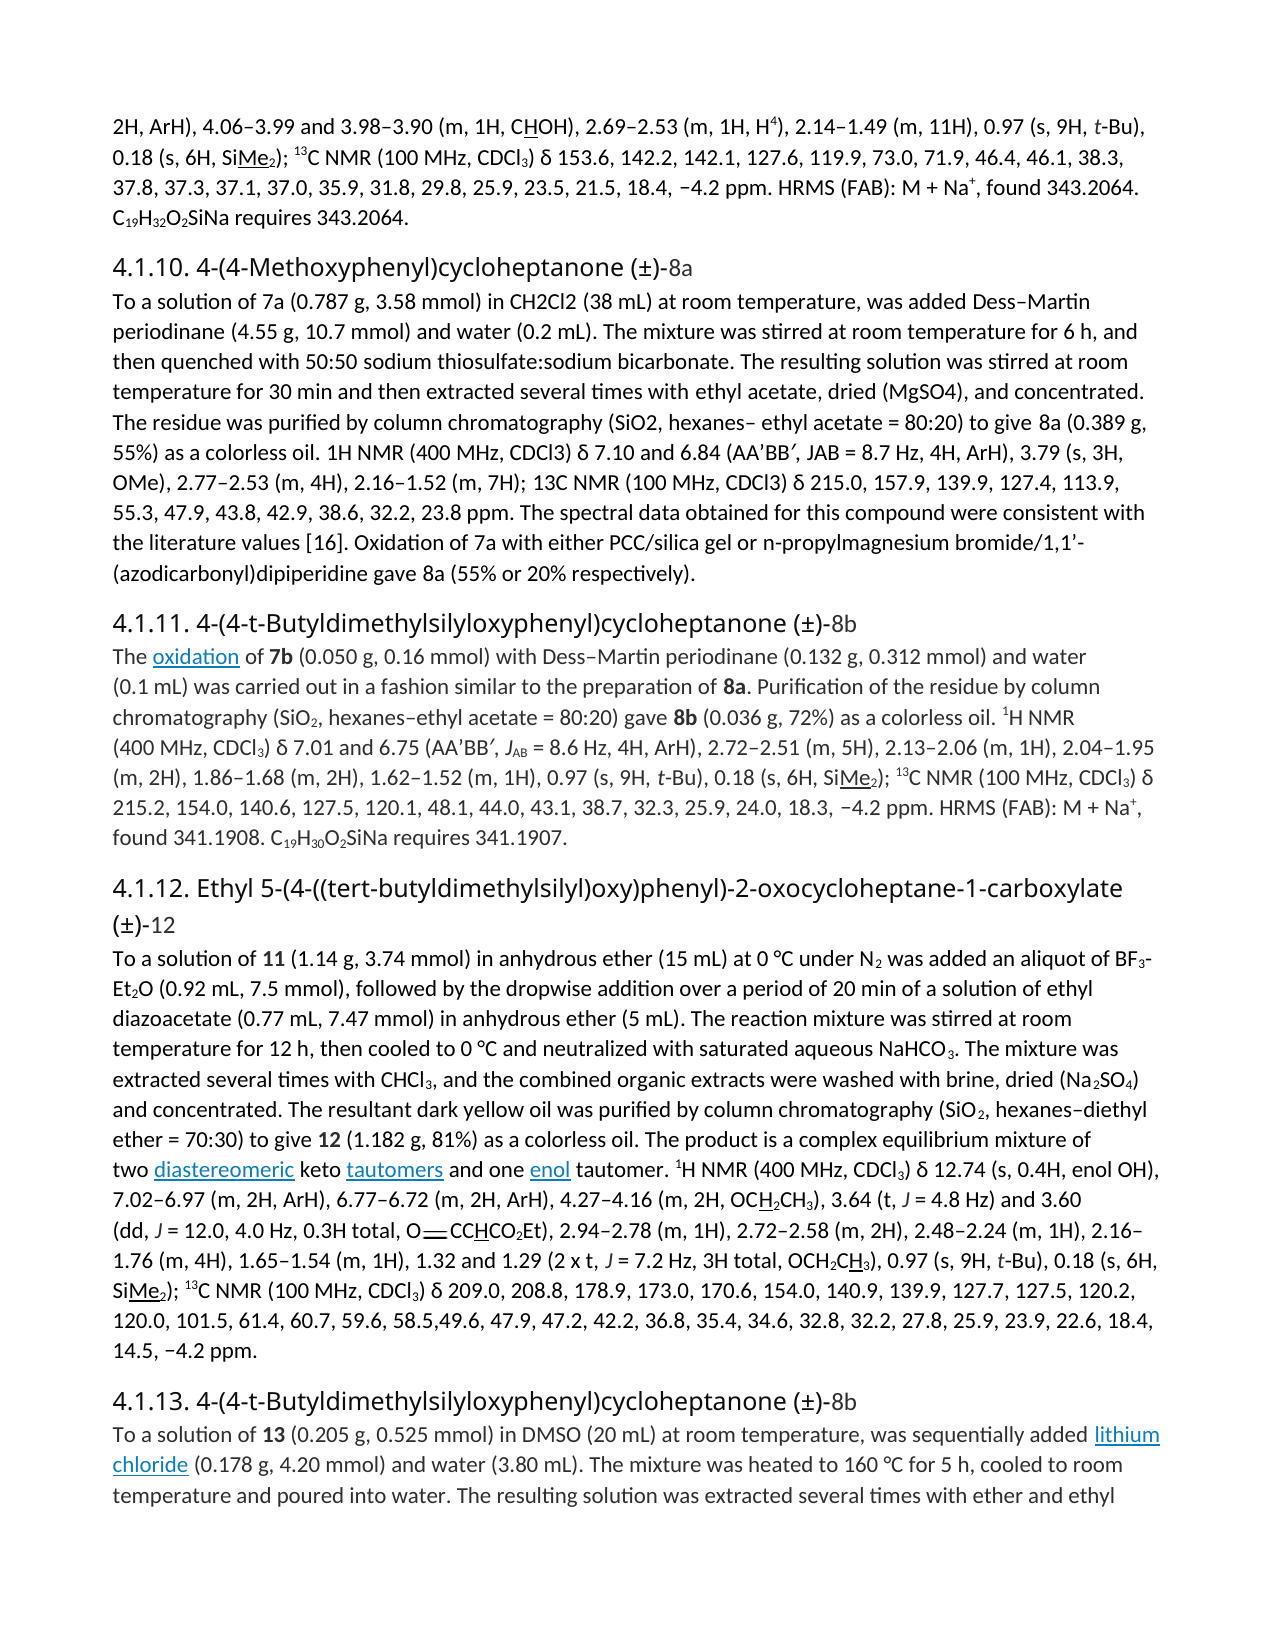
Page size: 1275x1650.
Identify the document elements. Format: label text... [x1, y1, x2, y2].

text To a solution of 11 (1.14 g, 3.74 mmol) in anhydrous ether (15 mL) at 0 °C under N2 was added an aliquot of BF3-Et2O (0.92 mL, 7.5 mmol), followed by the dropwise addition over a period of 20 min of a solution of ethyl diazoacetate (0.77 mL, 7.47 mmol) in anhydrous ether (5 mL). The reaction mixture was stirred at room temperature for 12 h, then cooled to 0 °C and neutralized with saturated aqueous NaHCO3. The mixture was extracted several times with CHCl3, and the combined organic extracts were washed with brine, dried (Na2SO4) and concentrated. The resultant dark yellow oil was purified by column chromatography (SiO2, hexanes–diethyl ether = 70:30) to give 12 (1.182 g, 81%) as a colorless oil. The product is a complex equilibrium mixture of two diastereomeric keto tautomers and one enol tautomer. 1H NMR (400 MHz, CDCl3) δ 12.74 (s, 0.4H, enol OH), 7.02–6.97 (m, 2H, ArH), 6.77–6.72 (m, 2H, ArH), 4.27–4.16 (m, 2H, OCH2CH3), 3.64 (t, J = 4.8 Hz) and 3.60 (dd, J = 12.0, 4.0 Hz, 0.3H total, OCCHCO2Et), 2.94–2.78 (m, 1H), 2.72–2.58 (m, 2H), 2.48–2.24 (m, 1H), 2.16–1.76 (m, 4H), 1.65–1.54 (m, 1H), 1.32 and 1.29 (2 x t, J = 7.2 Hz, 3H total, OCH2CH3), 0.97 (s, 9H, t-Bu), 0.18 (s, 6H, SiMe2); 13C NMR (100 MHz, CDCl3) δ 209.0, 208.8, 178.9, 173.0, 170.6, 154.0, 140.9, 139.9, 127.7, 127.5, 120.2, 120.0, 101.5, 61.4, 60.7, 59.6, 58.5,49.6, 47.9, 47.2, 42.2, 36.8, 35.4, 34.6, 32.8, 32.2, 27.8, 25.9, 23.9, 22.6, 18.4, 14.5, −4.2 ppm. [112, 944, 1162, 1365]
text To a solution of 7a (0.787 g, 3.58 mmol) in CH2Cl2 (38 mL) at room temperature, was added Dess–Martin periodinane (4.55 g, 10.7 mmol) and water (0.2 mL). The mixture was stirred at room temperature for 6 h, and then quenched with 50:50 sodium thiosulfate:sodium bicarbonate. The resulting solution was stirred at room temperature for 30 min and then extracted several times with ethyl acetate, dried (MgSO4), and concentrated. The residue was purified by column chromatography (SiO2, hexanes– ethyl acetate = 80:20) to give 8a (0.389 g, 55%) as a colorless oil. 1H NMR (400 MHz, CDCl3) δ 7.10 and 6.84 (AA’BB′, JAB = 8.7 Hz, 4H, ArH), 3.79 (s, 3H, OMe), 2.77–2.53 (m, 4H), 2.16–1.52 (m, 7H); 13C NMR (100 MHz, CDCl3) δ 215.0, 157.9, 139.9, 127.4, 113.9, 55.3, 47.9, 43.8, 42.9, 38.6, 32.2, 23.8 ppm. The spectral data obtained for this compound were consistent with the literature values [16]. Oxidation of 7a with either PCC/silica gel or n-propylmagnesium bromide/1,1’-(azodicarbonyl)dipiperidine gave 8a (55% or 20% respectively). [112, 287, 1162, 587]
picture [421, 1231, 450, 1239]
text The oxidation of 7b (0.050 g, 0.16 mmol) with Dess–Martin periodinane (0.132 g, 0.312 mmol) and water (0.1 mL) was carried out in a fashion similar to the preparation of 8a. Purification of the residue by column chromatography (SiO2, hexanes–ethyl acetate = 80:20) gave 8b (0.036 g, 72%) as a colorless oil. 1H NMR (400 MHz, CDCl3) δ 7.01 and 6.75 (AA’BB′, JAB = 8.6 Hz, 4H, ArH), 2.72–2.51 (m, 5H), 2.13–2.06 (m, 1H), 2.04–1.95 (m, 2H), 1.86–1.68 (m, 2H), 1.62–1.52 (m, 1H), 0.97 (s, 9H, t-Bu), 0.18 (s, 6H, SiMe2); 13C NMR (100 MHz, CDCl3) δ 215.2, 154.0, 140.6, 127.5, 120.1, 48.1, 44.0, 43.1, 38.7, 32.3, 25.9, 24.0, 18.3, −4.2 ppm. HRMS (FAB): M + Na+, found 341.1908. C19H30O2SiNa requires 341.1907. [112, 642, 1162, 852]
subtitle 4.1.12. Ethyl 5-(4-((tert-butyldimethylsilyl)oxy)phenyl)-2-oxocycloheptane-1-carboxylate (±)-12 [112, 870, 1162, 941]
subtitle 4.1.10. 4-(4-Methoxyphenyl)cycloheptanone (±)-8a [112, 250, 1162, 284]
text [112, 1420, 1162, 1509]
subtitle 4.1.13. 4-(4-t-Butyldimethylsilyloxyphenyl)cycloheptanone (±)-8b [112, 1383, 1162, 1418]
subtitle 4.1.11. 4-(4-t-Butyldimethylsilyloxyphenyl)cycloheptanone (±)-8b [112, 606, 1162, 639]
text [112, 112, 1162, 231]
